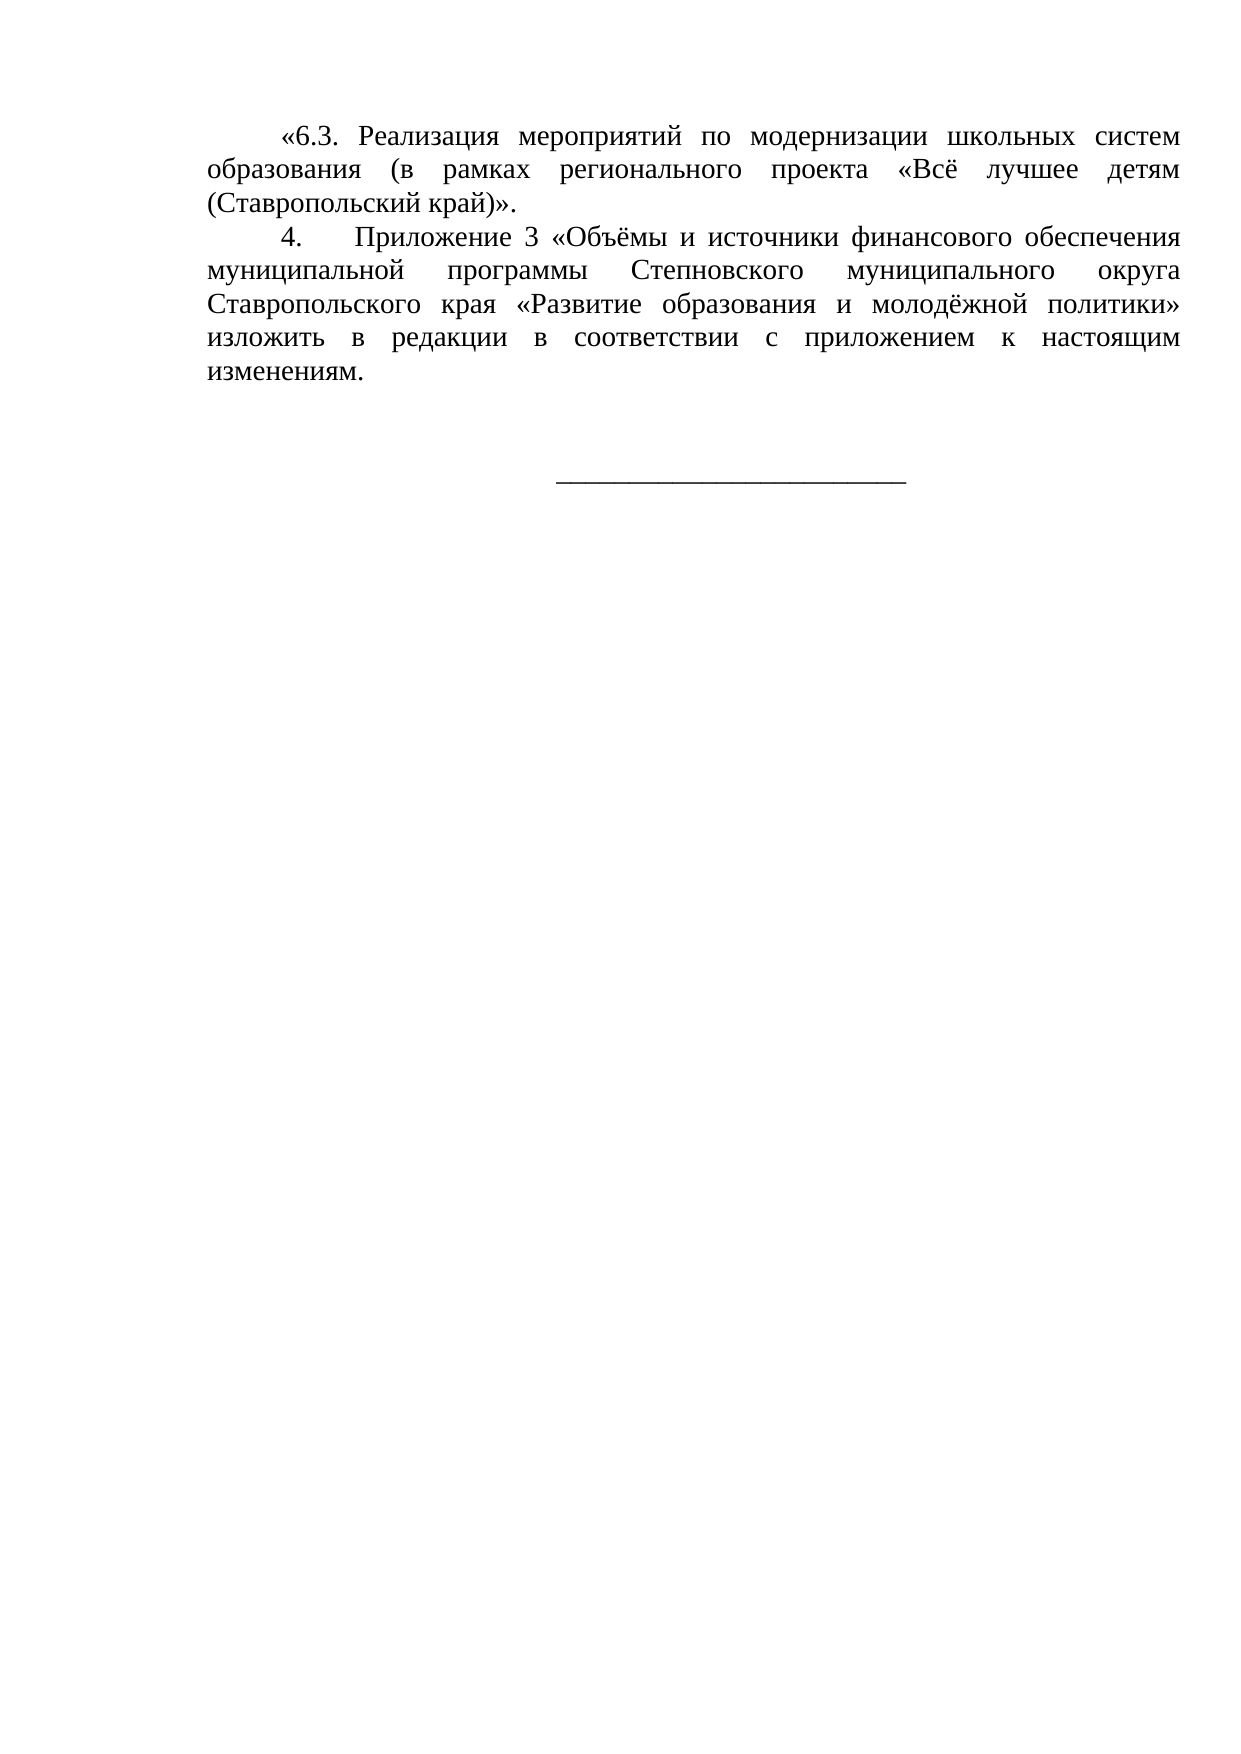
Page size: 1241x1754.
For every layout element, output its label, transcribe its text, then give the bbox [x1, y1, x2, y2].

text ________________________ [207, 453, 1181, 487]
text «6.3. Реализация мероприятий по модернизации школьных систем образования (в рамках регионального проекта «Всё лучшее детям (Ставропольский край)». [207, 118, 1181, 219]
list Приложение 3 «Объёмы и источники финансового обеспечения муниципальной программы Степновского муниципального округа Ставропольского края «Развитие образования и молодёжной политики» изложить в редакции в соответствии с приложением к настоящим изменениям. [207, 219, 1181, 386]
